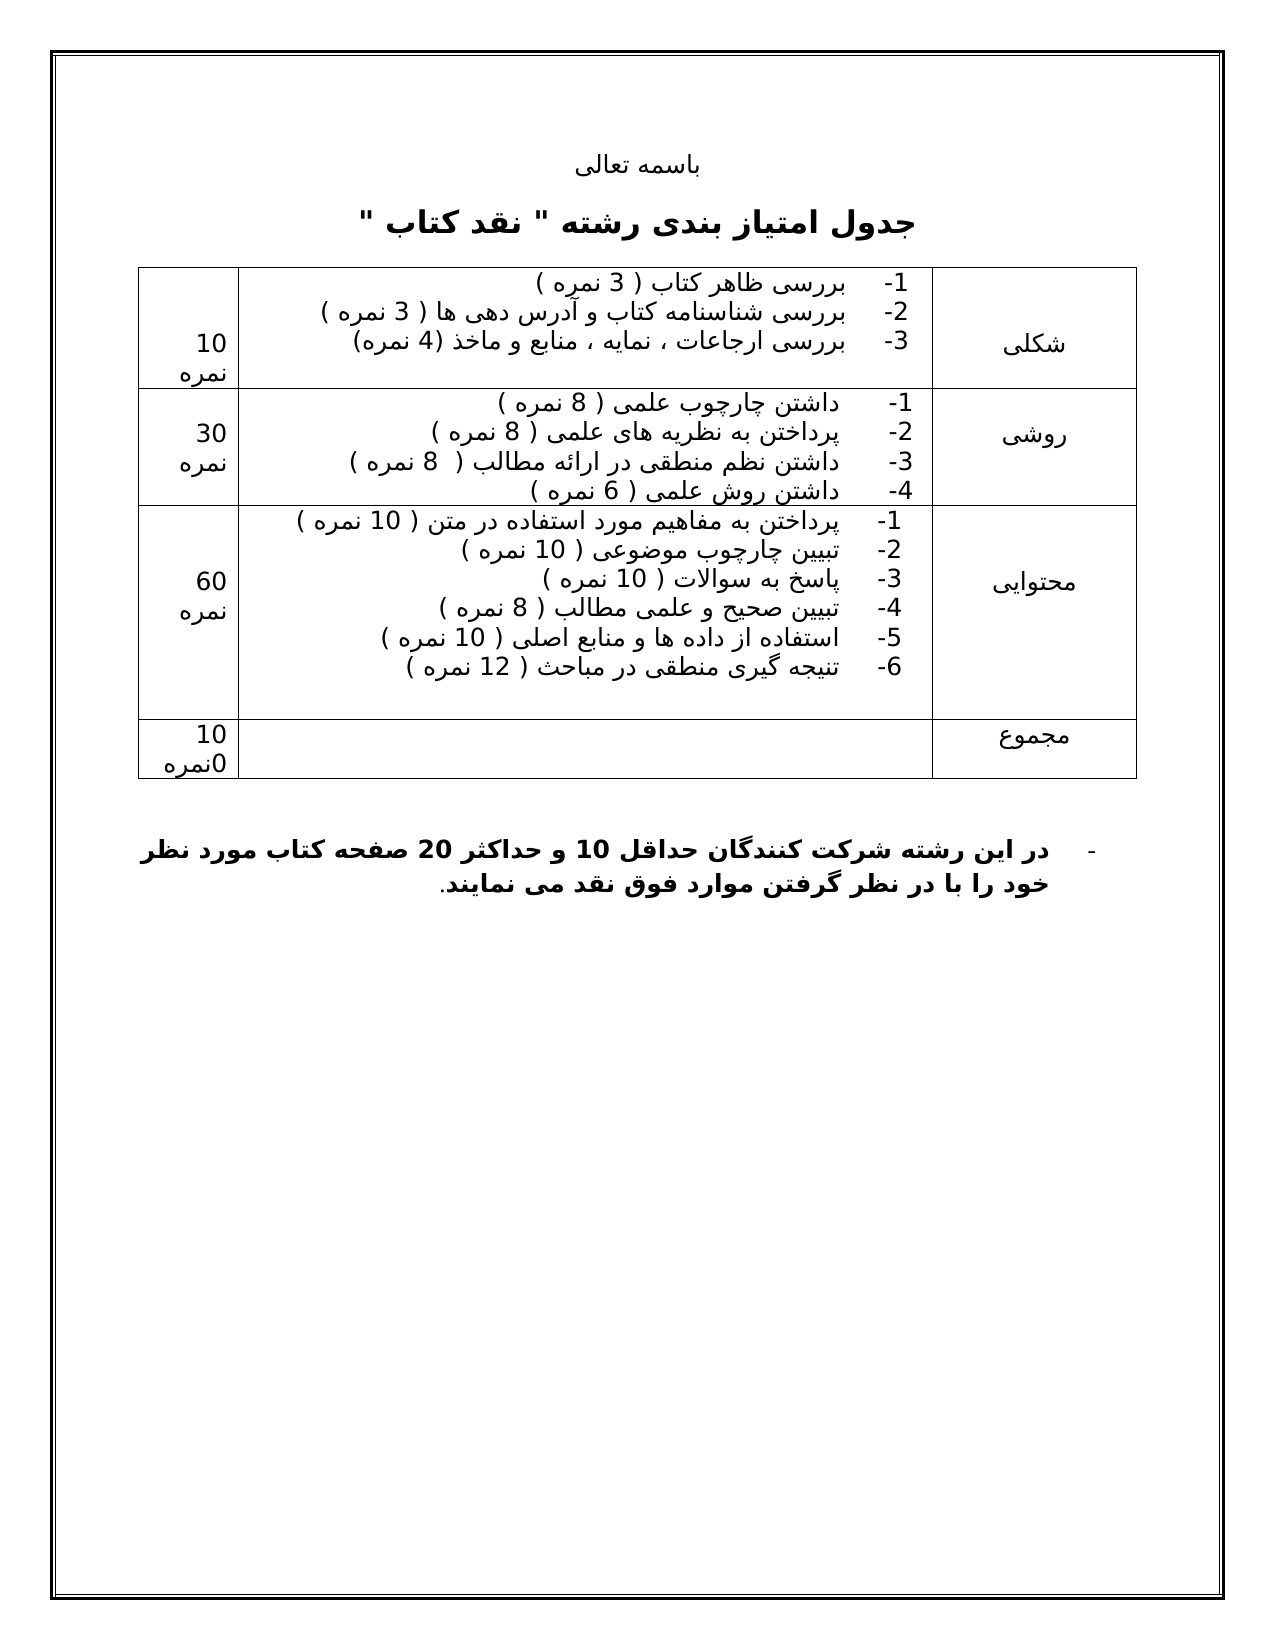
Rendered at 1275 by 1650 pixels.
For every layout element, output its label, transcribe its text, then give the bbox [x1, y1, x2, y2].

table_header 10 نمره [139, 268, 238, 387]
table_cell [239, 720, 932, 778]
table_cell 100نمره [139, 720, 238, 778]
table_header بررسی ظاهر کتاب ( 3 نمره ) بررسی شناسنامه کتاب و آدرس دهی ها ( 3 نمره ) بررسی ارجاعات ، نمایه ، منابع و ماخذ (4 نمره) [239, 268, 932, 387]
text جدول امتیاز بندی رشته " نقد کتاب " [150, 204, 1125, 241]
table_cell 60 نمره [139, 506, 238, 719]
list در این رشته شرکت کنندگان حداقل 10 و حداکثر 20 صفحه کتاب مورد نظر خود را با در نظر گرفتن موارد فوق نقد می نمایند. [91, 835, 1087, 898]
table_cell محتوایی [933, 506, 1136, 719]
text باسمه تعالی [150, 150, 1125, 179]
table_cell روشی [933, 389, 1136, 505]
table_cell 30 نمره [139, 389, 238, 505]
table_header شکلی [933, 268, 1136, 387]
table_cell پرداختن به مفاهیم مورد استفاده در متن ( 10 نمره ) تبیین چارچوب موضوعی ( 10 نمره ) پاسخ به سوالات ( 10 نمره ) تبیین صحیح و علمی مطالب ( 8 نمره ) استفاده از داده ها و منابع اصلی ( 10 نمره ) تنیجه گیری منطقی در مباحث ( 12 نمره ) [239, 506, 932, 719]
table_cell مجموع [933, 720, 1136, 778]
table_cell داشتن چارچوب علمی ( 8 نمره ) پرداختن به نظریه های علمی ( 8 نمره ) داشتن نظم منطقی در ارائه مطالب ( 8 نمره ) داشتن روش علمی ( 6 نمره ) [239, 389, 932, 505]
